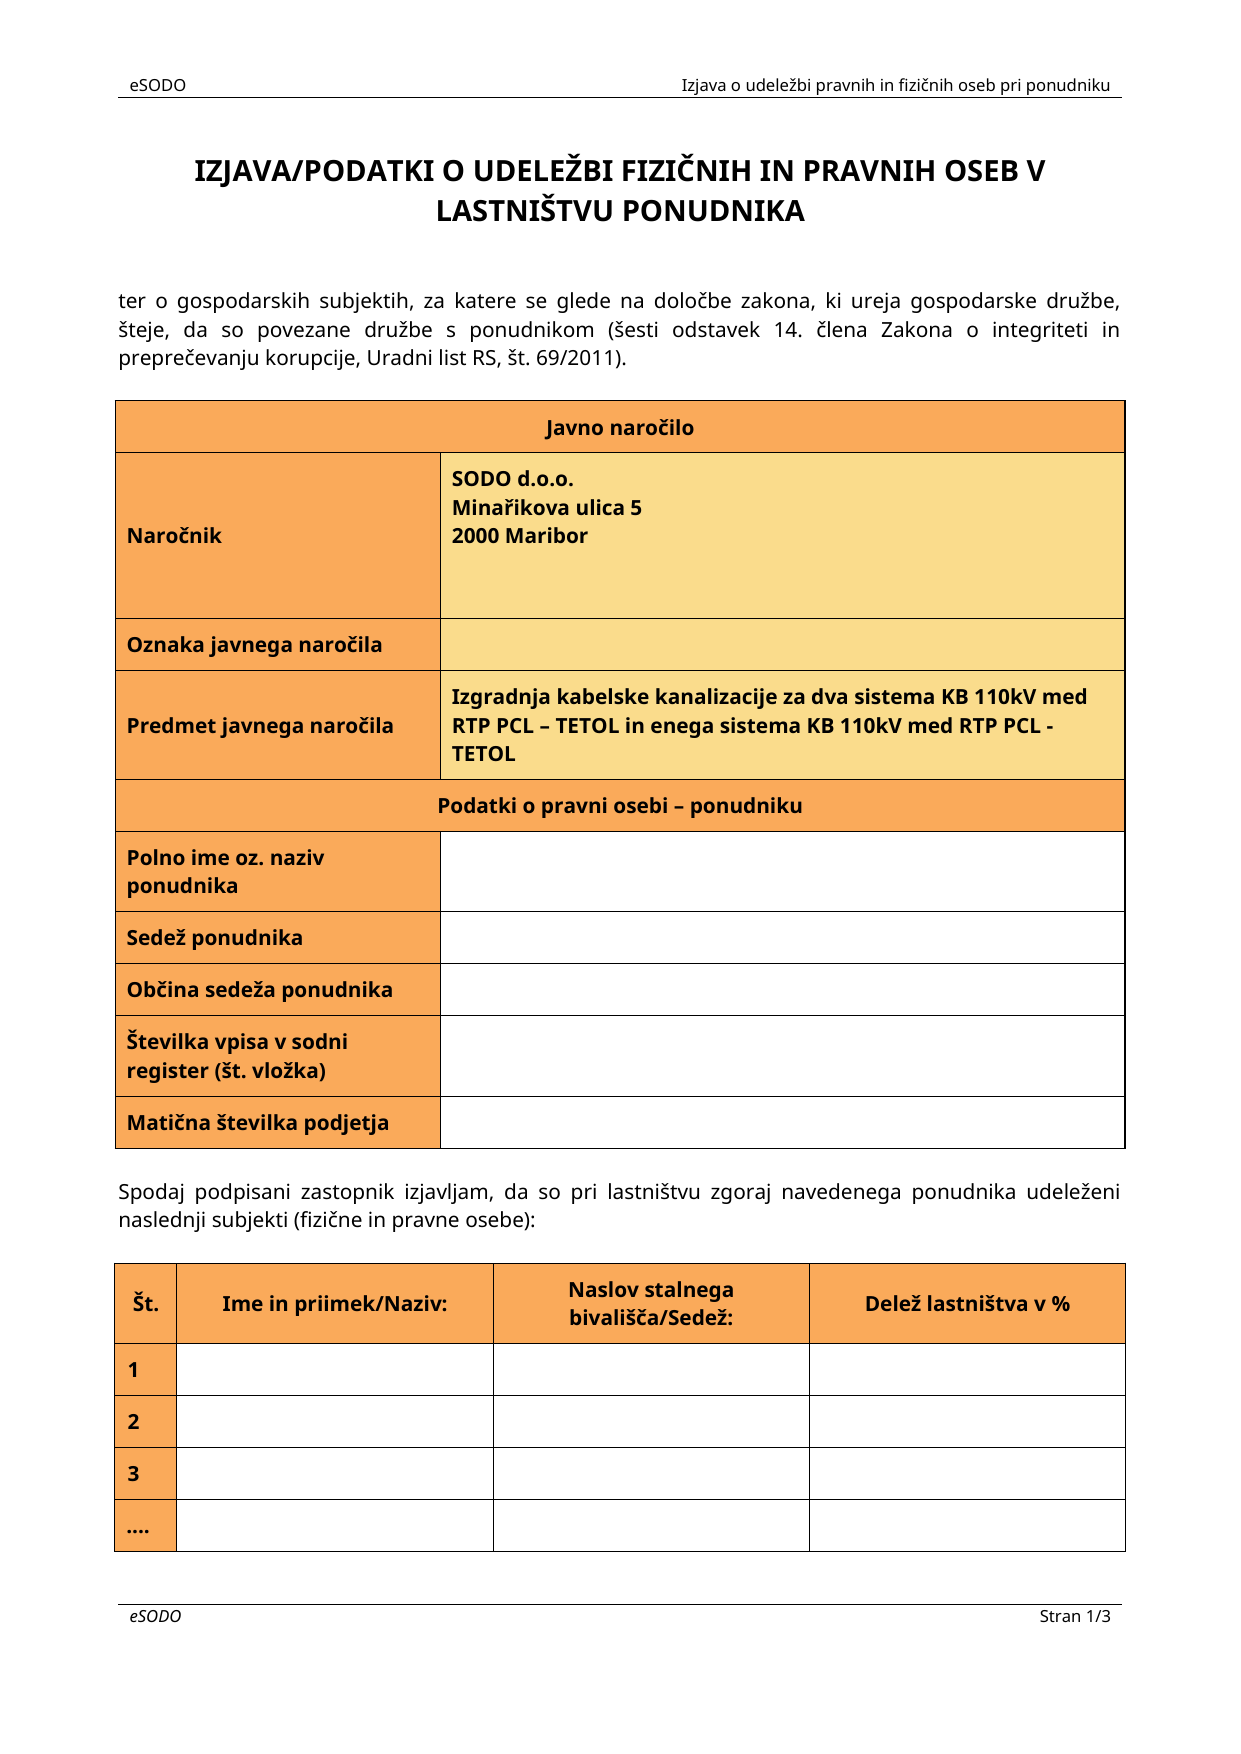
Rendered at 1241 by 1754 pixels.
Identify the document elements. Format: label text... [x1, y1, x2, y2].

text ter o gospodarskih subjektih, za katere se glede na določbe zakona, ki ureja gospodarske družbe, šteje, da so povezane družbe s ponudnikom (šesti odstavek 14. člena Zakona o integriteti in preprečevanju korupcije, Uradni list RS, št. 69/2011). [118, 287, 1122, 372]
table_cell Predmet javnega naročila [116, 671, 440, 779]
table_header Št. [115, 1264, 176, 1343]
table_cell [115, 1344, 176, 1395]
table_cell [177, 1396, 493, 1447]
table_cell Matična številka podjetja [116, 1097, 440, 1148]
table_cell Izgradnja kabelske kanalizacije za dva sistema KB 110kV med RTP PCL – TETOL in enega sistema KB 110kV med RTP PCL - TETOL [441, 671, 1124, 779]
table_cell Občina sedeža ponudnika [116, 964, 440, 1015]
table_cell [115, 1448, 176, 1499]
text Spodaj podpisani zastopnik izjavljam, da so pri lastništvu zgoraj navedenega ponudnika udeleženi naslednji subjekti (fizične in pravne osebe): [118, 1177, 1122, 1234]
table_header Delež lastništva v % [810, 1264, 1125, 1343]
table_cell [441, 832, 1124, 911]
table_cell [441, 964, 1124, 1015]
table_cell [441, 1097, 1124, 1148]
table_header Ime in priimek/Naziv: [177, 1264, 493, 1343]
table_cell Podatki o pravni osebi – ponudniku [116, 780, 1124, 831]
table_cell [441, 619, 1124, 670]
table_cell [441, 912, 1124, 963]
text IZJAVA/PODATKI O UDELEŽBI FIZIČNIH IN PRAVNIH OSEB V LASTNIŠTVU PONUDNIKA [118, 150, 1122, 230]
table_cell Oznaka javnega naročila [116, 619, 440, 670]
table_cell [810, 1500, 1125, 1551]
table_cell [177, 1500, 493, 1551]
table_cell [177, 1448, 493, 1499]
table_cell Polno ime oz. naziv ponudnika [116, 832, 440, 911]
table_cell [494, 1396, 809, 1447]
table_cell [494, 1448, 809, 1499]
table_cell SODO d.o.o. Minařikova ulica 5 2000 Maribor [441, 453, 1124, 618]
table_cell [441, 1016, 1124, 1096]
table_header Naslov stalnega bivališča/Sedež: [494, 1264, 809, 1343]
table_cell [115, 1396, 176, 1447]
table_cell [810, 1344, 1125, 1395]
table_cell [494, 1344, 809, 1395]
table_cell [810, 1396, 1125, 1447]
table_cell Sedež ponudnika [116, 912, 440, 963]
table_header Javno naročilo [116, 401, 1124, 452]
table_cell .... [115, 1500, 176, 1551]
table_cell [177, 1344, 493, 1395]
table_cell [494, 1500, 809, 1551]
table_cell Naročnik [116, 453, 440, 618]
table_cell [810, 1448, 1125, 1499]
table_cell Številka vpisa v sodni register (št. vložka) [116, 1016, 440, 1096]
